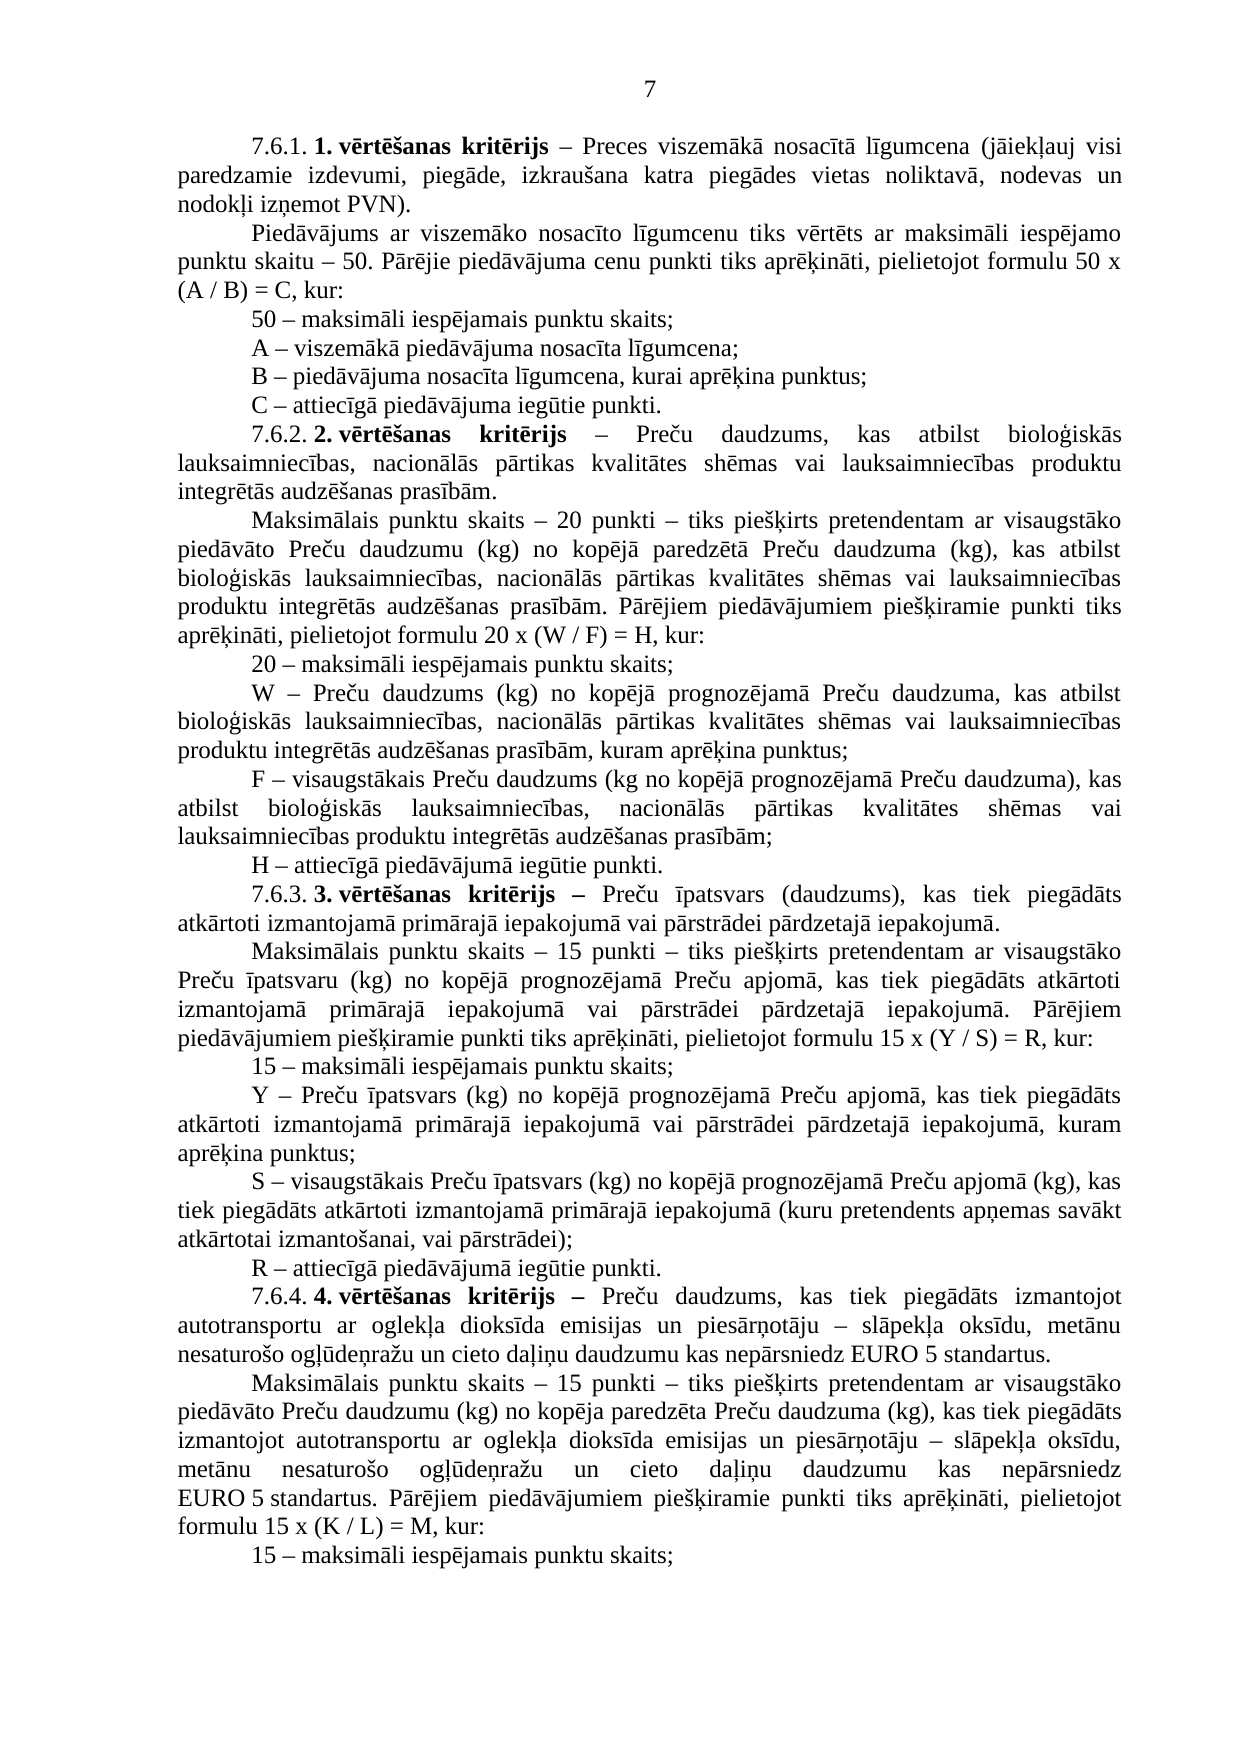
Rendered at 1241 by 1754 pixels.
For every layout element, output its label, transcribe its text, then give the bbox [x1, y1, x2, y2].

text 20 – maksimāli iespējamais punktu skaits; [177, 649, 1122, 678]
text 7.6.4. 4. vērtēšanas kritērijs – Preču daudzums, kas tiek piegādāts izmantojot autotransportu ar oglekļa dioksīda emisijas un piesārņotāju – slāpekļa oksīdu, metānu nesaturošo ogļūdeņražu un cieto daļiņu daudzumu kas nepārsniedz EURO 5 standartus. [177, 1281, 1122, 1368]
text A – viszemākā piedāvājuma nosacīta līgumcena; [177, 333, 1122, 361]
text 50 – maksimāli iespējamais punktu skaits; [177, 304, 1122, 333]
text 15 – maksimāli iespējamais punktu skaits; [177, 1540, 1122, 1569]
text R – attiecīgā piedāvājumā iegūtie punkti. [177, 1253, 1122, 1281]
text S – visaugstākais Preču īpatsvars (kg) no kopējā prognozējamā Preču apjomā (kg), kas tiek piegādāts atkārtoti izmantojamā primārajā iepakojumā (kuru pretendents apņemas savākt atkārtotai izmantošanai, vai pārstrādei); [177, 1166, 1122, 1253]
text B – piedāvājuma nosacīta līgumcena, kurai aprēķina punktus; [177, 361, 1122, 390]
text F – visaugstākais Preču daudzums (kg no kopējā prognozējamā Preču daudzuma), kas atbilst bioloģiskās lauksaimniecības, nacionālās pārtikas kvalitātes shēmas vai lauksaimniecības produktu integrētās audzēšanas prasībām; [177, 764, 1122, 850]
text C – attiecīgā piedāvājuma iegūtie punkti. [177, 390, 1122, 419]
text Maksimālais punktu skaits – 15 punkti – tiks piešķirts pretendentam ar visaugstāko piedāvāto Preču daudzumu (kg) no kopēja paredzēta Preču daudzuma (kg), kas tiek piegādāts izmantojot autotransportu ar oglekļa dioksīda emisijas un piesārņotāju – slāpekļa oksīdu, metānu nesaturošo ogļūdeņražu un cieto daļiņu daudzumu kas nepārsniedz EURO 5 standartus. Pārējiem piedāvājumiem piešķiramie punkti tiks aprēķināti, pielietojot formulu 15 x (K / L) = M, kur: [177, 1368, 1122, 1540]
text Y – Preču īpatsvars (kg) no kopējā prognozējamā Preču apjomā, kas tiek piegādāts atkārtoti izmantojamā primārajā iepakojumā vai pārstrādei pārdzetajā iepakojumā, kuram aprēķina punktus; [177, 1080, 1122, 1166]
text 7.6.1. 1. vērtēšanas kritērijs – Preces viszemākā nosacītā līgumcena (jāiekļauj visi paredzamie izdevumi, piegāde, izkraušana katra piegādes vietas noliktavā, nodevas un nodokļi izņemot PVN). [177, 131, 1122, 218]
text 7.6.2. 2. vērtēšanas kritērijs – Preču daudzums, kas atbilst bioloģiskās lauksaimniecības, nacionālās pārtikas kvalitātes shēmas vai lauksaimniecības produktu integrētās audzēšanas prasībām. [177, 419, 1122, 505]
text Maksimālais punktu skaits – 15 punkti – tiks piešķirts pretendentam ar visaugstāko Preču īpatsvaru (kg) no kopējā prognozējamā Preču apjomā, kas tiek piegādāts atkārtoti izmantojamā primārajā iepakojumā vai pārstrādei pārdzetajā iepakojumā. Pārējiem piedāvājumiem piešķiramie punkti tiks aprēķināti, pielietojot formulu 15 x (Y / S) = R, kur: [177, 936, 1122, 1051]
text W – Preču daudzums (kg) no kopējā prognozējamā Preču daudzuma, kas atbilst bioloģiskās lauksaimniecības, nacionālās pārtikas kvalitātes shēmas vai lauksaimniecības produktu integrētās audzēšanas prasībām, kuram aprēķina punktus; [177, 678, 1122, 764]
text 15 – maksimāli iespējamais punktu skaits; [177, 1051, 1122, 1080]
text Piedāvājums ar viszemāko nosacīto līgumcenu tiks vērtēts ar maksimāli iespējamo punktu skaitu – 50. Pārējie piedāvājuma cenu punkti tiks aprēķināti, pielietojot formulu 50 x (A / B) = C, kur: [177, 218, 1122, 304]
text 7.6.3. 3. vērtēšanas kritērijs – Preču īpatsvars (daudzums), kas tiek piegādāts atkārtoti izmantojamā primārajā iepakojumā vai pārstrādei pārdzetajā iepakojumā. [177, 879, 1122, 936]
text Maksimālais punktu skaits – 20 punkti – tiks piešķirts pretendentam ar visaugstāko piedāvāto Preču daudzumu (kg) no kopējā paredzētā Preču daudzuma (kg), kas atbilst bioloģiskās lauksaimniecības, nacionālās pārtikas kvalitātes shēmas vai lauksaimniecības produktu integrētās audzēšanas prasībām. Pārējiem piedāvājumiem piešķiramie punkti tiks aprēķināti, pielietojot formulu 20 x (W / F) = H, kur: [177, 505, 1122, 649]
text H – attiecīgā piedāvājumā iegūtie punkti. [177, 850, 1122, 879]
